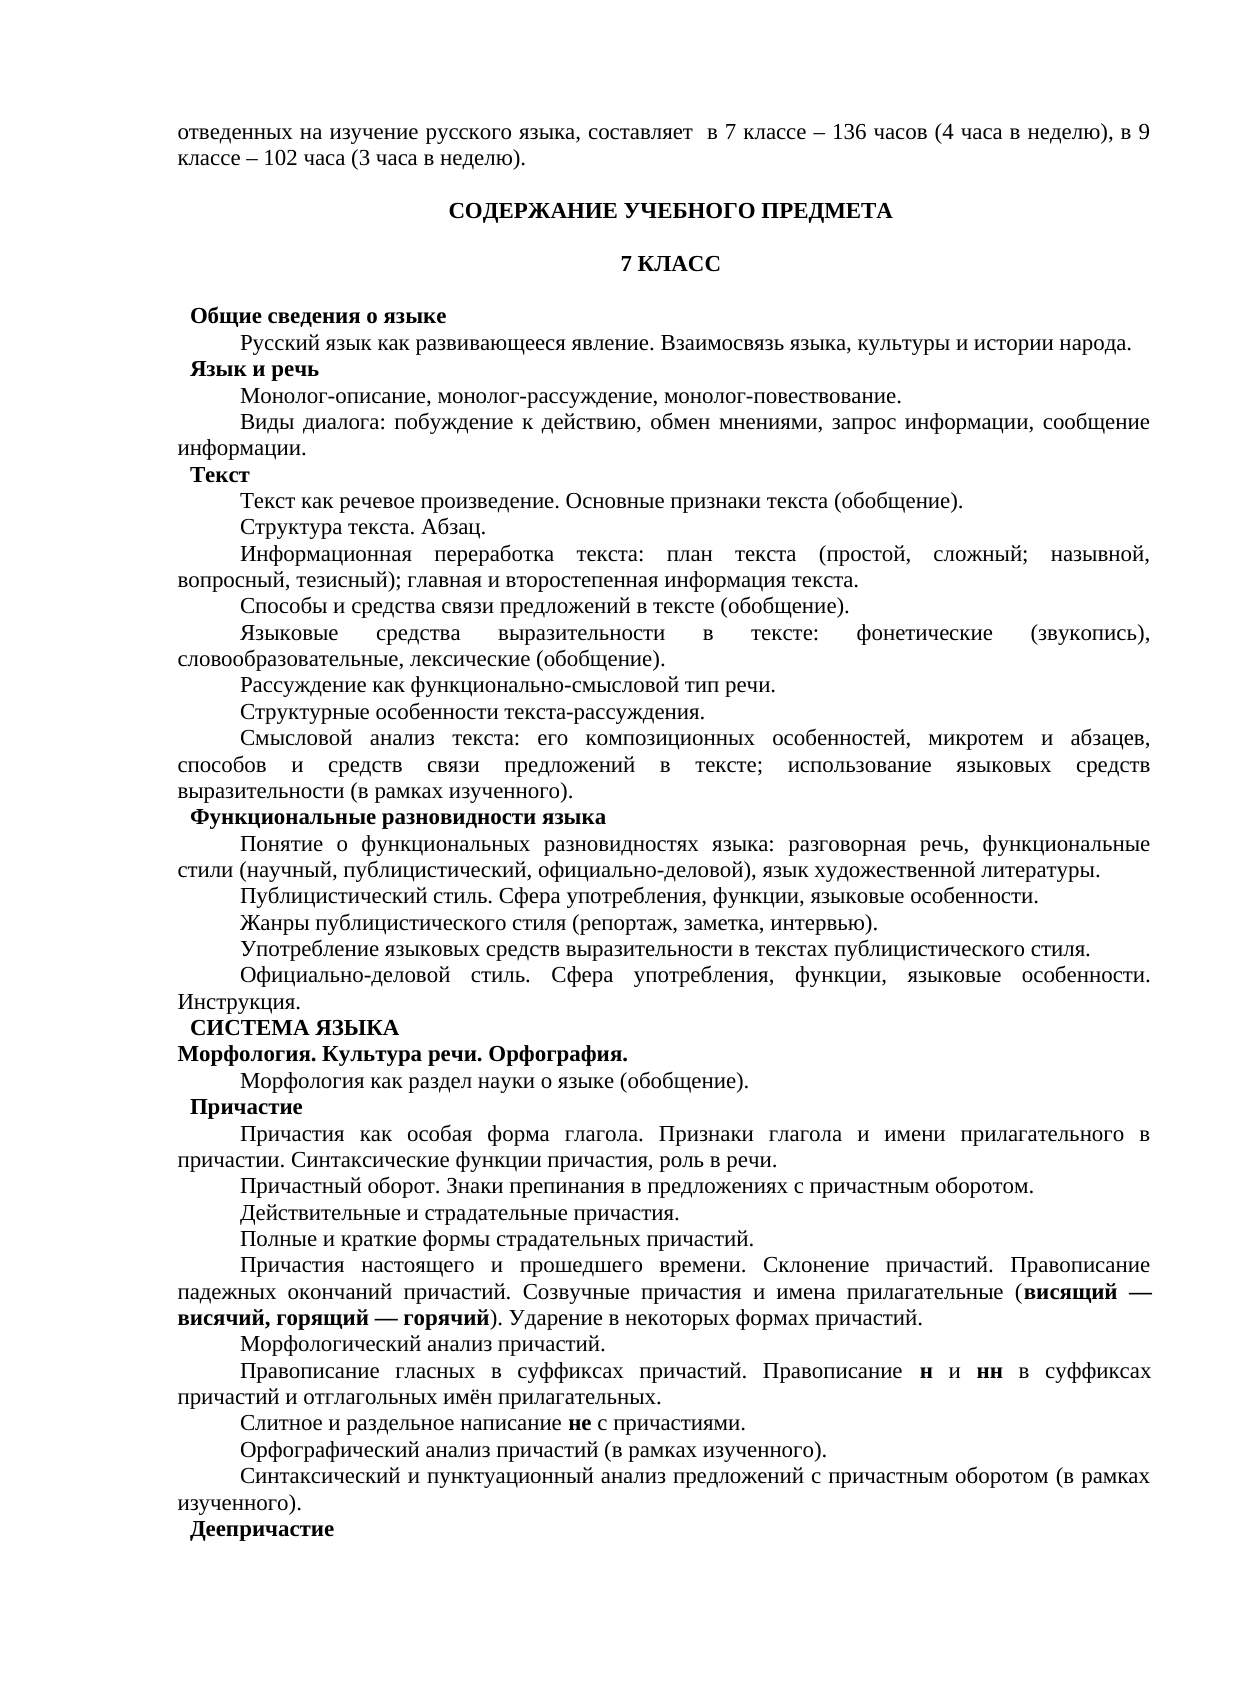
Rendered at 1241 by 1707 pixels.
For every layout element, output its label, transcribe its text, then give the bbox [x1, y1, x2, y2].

text Жанры публицистического стиля (репортаж, заметка, интервью). [177, 909, 1152, 935]
text Информационная переработка текста: план текста (простой, сложный; назывной, вопросный, тезисный); главная и второстепенная информация текста. [177, 540, 1152, 592]
text Русский язык как развивающееся явление. Взаимосвязь языка, культуры и истории народа. [177, 329, 1152, 355]
text Орфографический анализ причастий (в рамках изученного). [177, 1436, 1152, 1462]
text Действительные и страдательные причастия. [177, 1199, 1152, 1225]
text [177, 118, 1152, 171]
text Причастия настоящего и прошедшего времени. Склонение причастий. Правописание падежных окончаний причастий. Созвучные причастия и имена прилагательные (висящий — висячий, горящий — горячий). Ударение в некоторых формах причастий. [177, 1251, 1152, 1330]
text Употребление языковых средств выразительности в текстах публицистического стиля. [177, 935, 1152, 961]
text Причастный оборот. Знаки препинания в предложениях с причастным оборотом. [177, 1172, 1152, 1199]
text Морфологический анализ причастий. [177, 1330, 1152, 1357]
text Причастие [190, 1093, 1152, 1119]
text Виды диалога: побуждение к действию, обмен мнениями, запрос информации, сообщение информации. [177, 408, 1152, 461]
text Монолог-описание, монолог-рассуждение, монолог-повествование. [177, 382, 1152, 408]
text Смысловой анализ текста: его композиционных особенностей, микротем и абзацев, способов и средств связи предложений в тексте; использование языковых средств выразительности (в рамках изученного). [177, 724, 1152, 803]
text Официально-деловой стиль. Сфера употребления, функции, языковые особенности. Инструкция. [177, 961, 1152, 1014]
text Понятие о функциональных разновидностях языка: разговорная речь, функциональные стили (научный, публицистический, официально-деловой), язык художественной литературы. [177, 830, 1152, 882]
text Причастия как особая форма глагола. Признаки глагола и имени прилагательного в причастии. Синтаксические функции причастия, роль в речи. [177, 1119, 1152, 1172]
text Общие сведения о языке [190, 303, 1152, 329]
text Полные и краткие формы страдательных причастий. [177, 1225, 1152, 1251]
text Публицистический стиль. Сфера употребления, функции, языковые особенности. [177, 882, 1152, 909]
text Рассуждение как функционально-смысловой тип речи. [177, 672, 1152, 698]
text Текст [190, 461, 1152, 487]
text 7 КЛАСС [190, 250, 1152, 276]
text Языковые средства выразительности в тексте: фонетические (звукопись), словообразовательные, лексические (обобщение). [177, 619, 1152, 672]
text Синтаксический и пунктуационный анализ предложений с причастным оборотом (в рамках изученного). [177, 1462, 1152, 1515]
text СОДЕРЖАНИЕ УЧЕБНОГО ПРЕДМЕТА [190, 197, 1152, 223]
text Структурные особенности текста-рассуждения. [177, 698, 1152, 724]
text Текст как речевое произведение. Основные признаки текста (обобщение). [177, 487, 1152, 513]
text Слитное и раздельное написание не с причастиями. [177, 1409, 1152, 1436]
text Правописание гласных в суффиксах причастий. Правописание н и нн в суффиксах причастий и отглагольных имён прилагательных. [177, 1357, 1152, 1409]
text Деепричастие [190, 1515, 1152, 1541]
text Язык и речь [190, 355, 1152, 382]
text Функциональные разновидности языка [190, 803, 1152, 830]
text Морфология как раздел науки о языке (обобщение). [177, 1067, 1152, 1093]
text Способы и средства связи предложений в тексте (обобщение). [177, 592, 1152, 619]
text СИСТЕМА ЯЗЫКА [190, 1014, 1152, 1041]
text Морфология. Культура речи. Орфография. [177, 1041, 1152, 1067]
text Структура текста. Абзац. [177, 513, 1152, 540]
